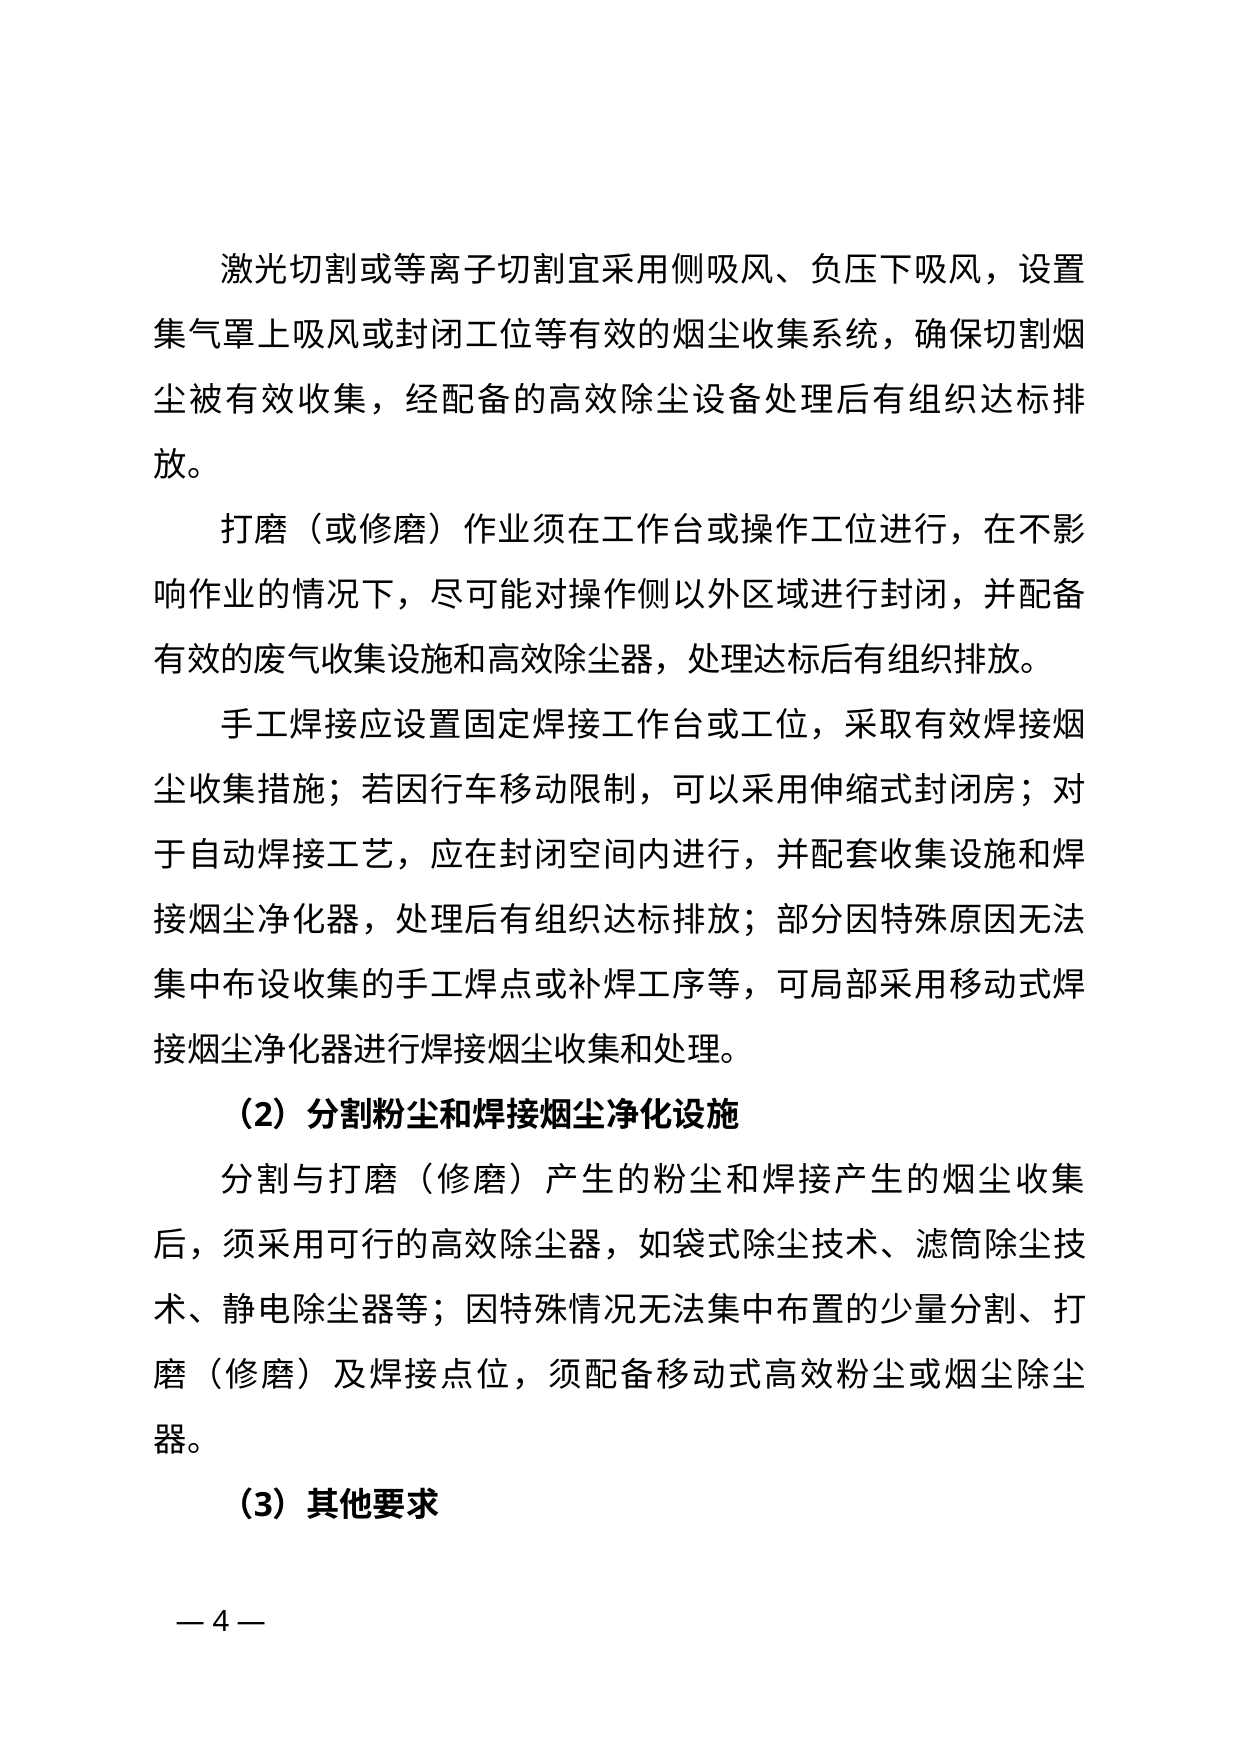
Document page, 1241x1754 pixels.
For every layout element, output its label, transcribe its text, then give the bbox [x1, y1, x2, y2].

text 激光切割或等离子切割宜采用侧吸风、负压下吸风，设置集气罩上吸风或封闭工位等有效的烟尘收集系统，确保切割烟尘被有效收集，经配备的高效除尘设备处理后有组织达标排放。 [153, 234, 1087, 494]
text 打磨（或修磨）作业须在工作台或操作工位进行，在不影响作业的情况下，尽可能对操作侧以外区域进行封闭，并配备有效的废气收集设施和高效除尘器，处理达标后有组织排放。 [153, 494, 1087, 689]
text （3）其他要求 [153, 1469, 1087, 1534]
text （2）分割粉尘和焊接烟尘净化设施 [153, 1079, 1087, 1144]
text 手工焊接应设置固定焊接工作台或工位，采取有效焊接烟尘收集措施；若因行车移动限制，可以采用伸缩式封闭房；对于自动焊接工艺，应在封闭空间内进行，并配套收集设施和焊接烟尘净化器，处理后有组织达标排放；部分因特殊原因无法集中布设收集的手工焊点或补焊工序等，可局部采用移动式焊接烟尘净化器进行焊接烟尘收集和处理。 [153, 689, 1087, 1079]
text 分割与打磨（修磨）产生的粉尘和焊接产生的烟尘收集后，须采用可行的高效除尘器，如袋式除尘技术、滤筒除尘技术、静电除尘器等；因特殊情况无法集中布置的少量分割、打磨（修磨）及焊接点位，须配备移动式高效粉尘或烟尘除尘器。 [153, 1144, 1087, 1469]
